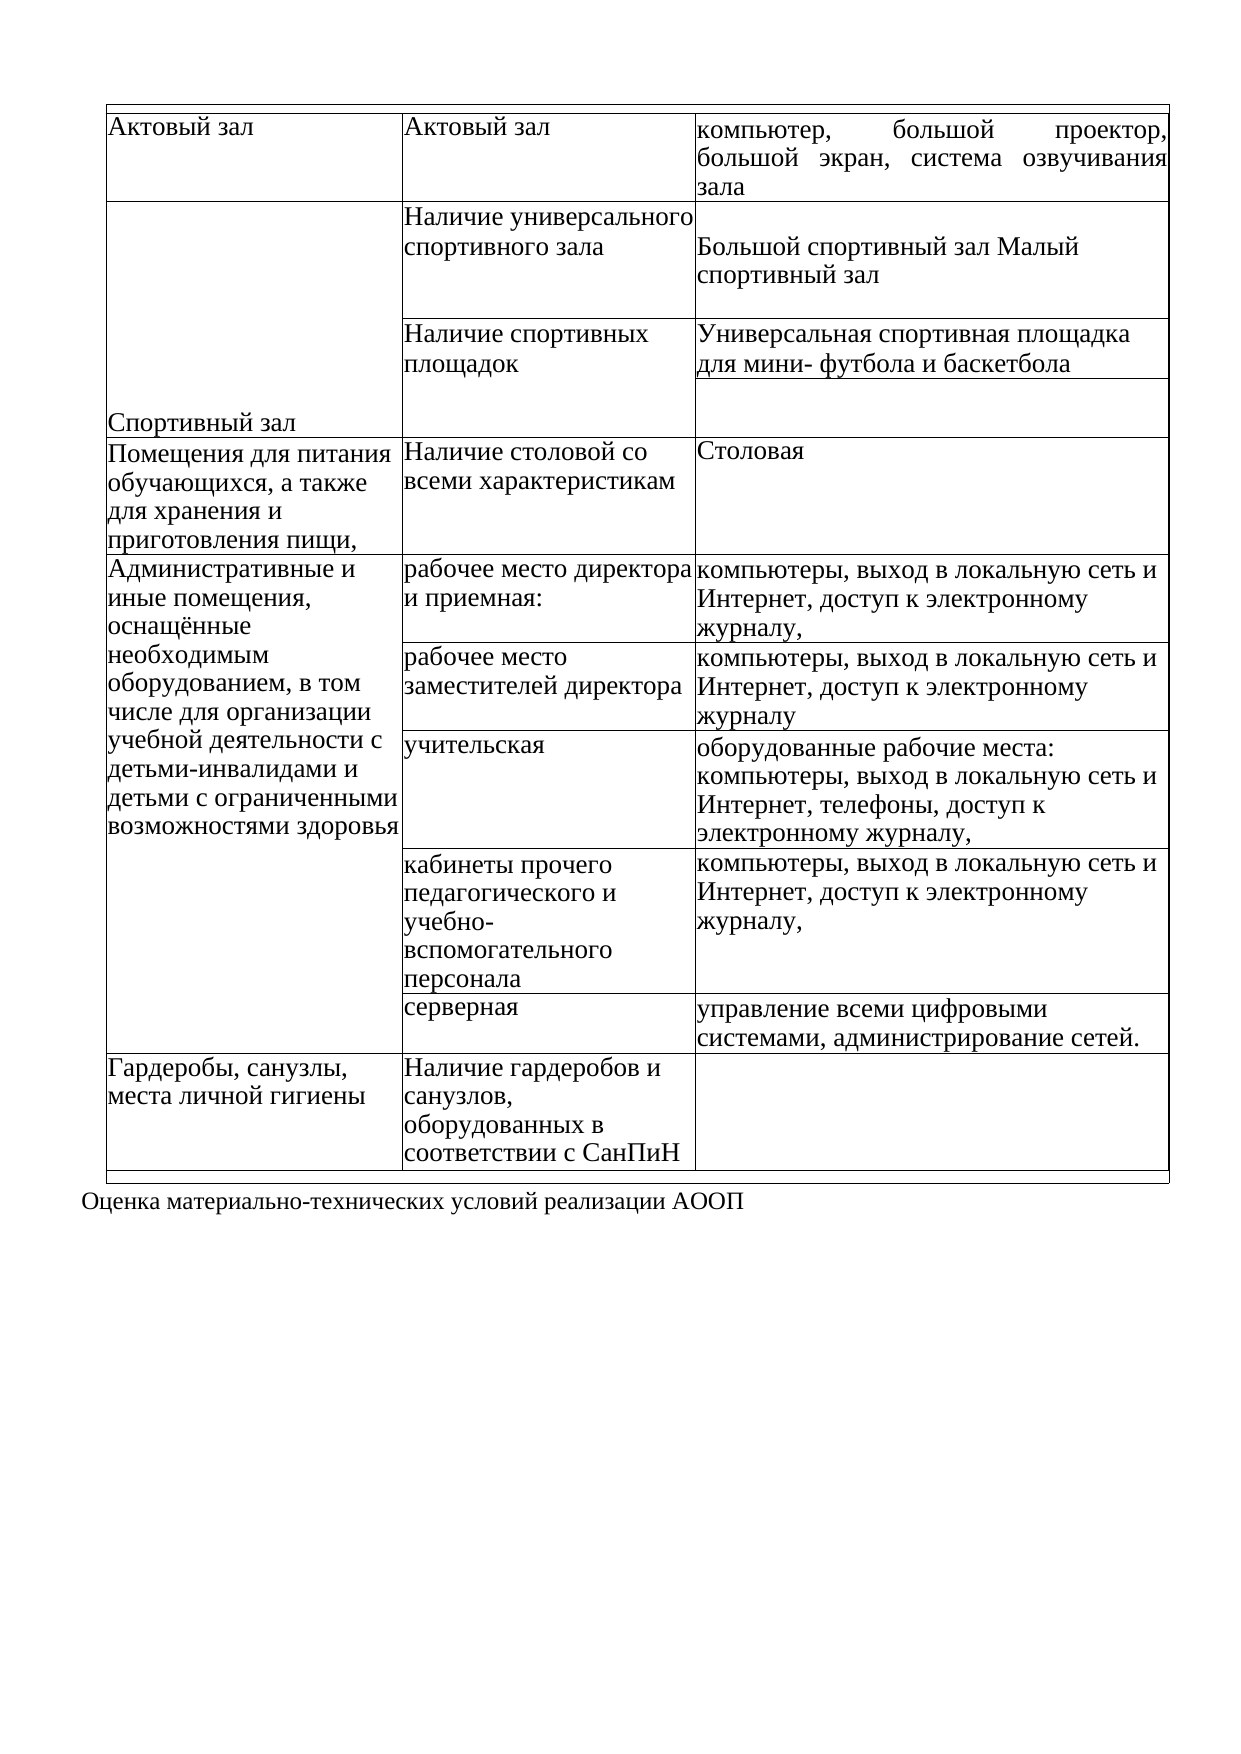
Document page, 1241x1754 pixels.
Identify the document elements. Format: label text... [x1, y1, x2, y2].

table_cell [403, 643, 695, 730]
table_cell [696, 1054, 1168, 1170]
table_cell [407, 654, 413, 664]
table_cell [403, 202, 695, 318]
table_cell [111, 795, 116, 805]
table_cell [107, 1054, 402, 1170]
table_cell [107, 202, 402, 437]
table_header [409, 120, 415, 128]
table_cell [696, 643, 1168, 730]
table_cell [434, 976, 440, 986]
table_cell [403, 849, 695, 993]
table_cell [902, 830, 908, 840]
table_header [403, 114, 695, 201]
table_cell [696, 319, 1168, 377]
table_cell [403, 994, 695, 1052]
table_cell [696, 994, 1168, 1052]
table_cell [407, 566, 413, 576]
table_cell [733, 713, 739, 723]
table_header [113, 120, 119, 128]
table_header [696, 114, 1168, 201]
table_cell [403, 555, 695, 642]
text Оценка материально-технических условий реализации АООП [81, 1186, 1194, 1215]
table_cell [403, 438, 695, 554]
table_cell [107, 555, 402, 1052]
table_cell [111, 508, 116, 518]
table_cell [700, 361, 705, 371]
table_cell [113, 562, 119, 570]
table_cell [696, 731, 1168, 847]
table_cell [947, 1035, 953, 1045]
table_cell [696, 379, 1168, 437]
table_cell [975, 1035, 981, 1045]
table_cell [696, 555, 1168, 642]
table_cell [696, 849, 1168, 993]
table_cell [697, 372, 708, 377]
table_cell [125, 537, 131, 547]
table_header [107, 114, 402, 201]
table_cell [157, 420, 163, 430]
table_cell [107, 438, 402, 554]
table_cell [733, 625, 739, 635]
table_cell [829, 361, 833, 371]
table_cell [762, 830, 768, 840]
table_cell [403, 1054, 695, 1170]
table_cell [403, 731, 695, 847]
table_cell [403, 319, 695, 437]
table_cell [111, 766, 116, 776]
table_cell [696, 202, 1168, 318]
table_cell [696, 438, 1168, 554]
